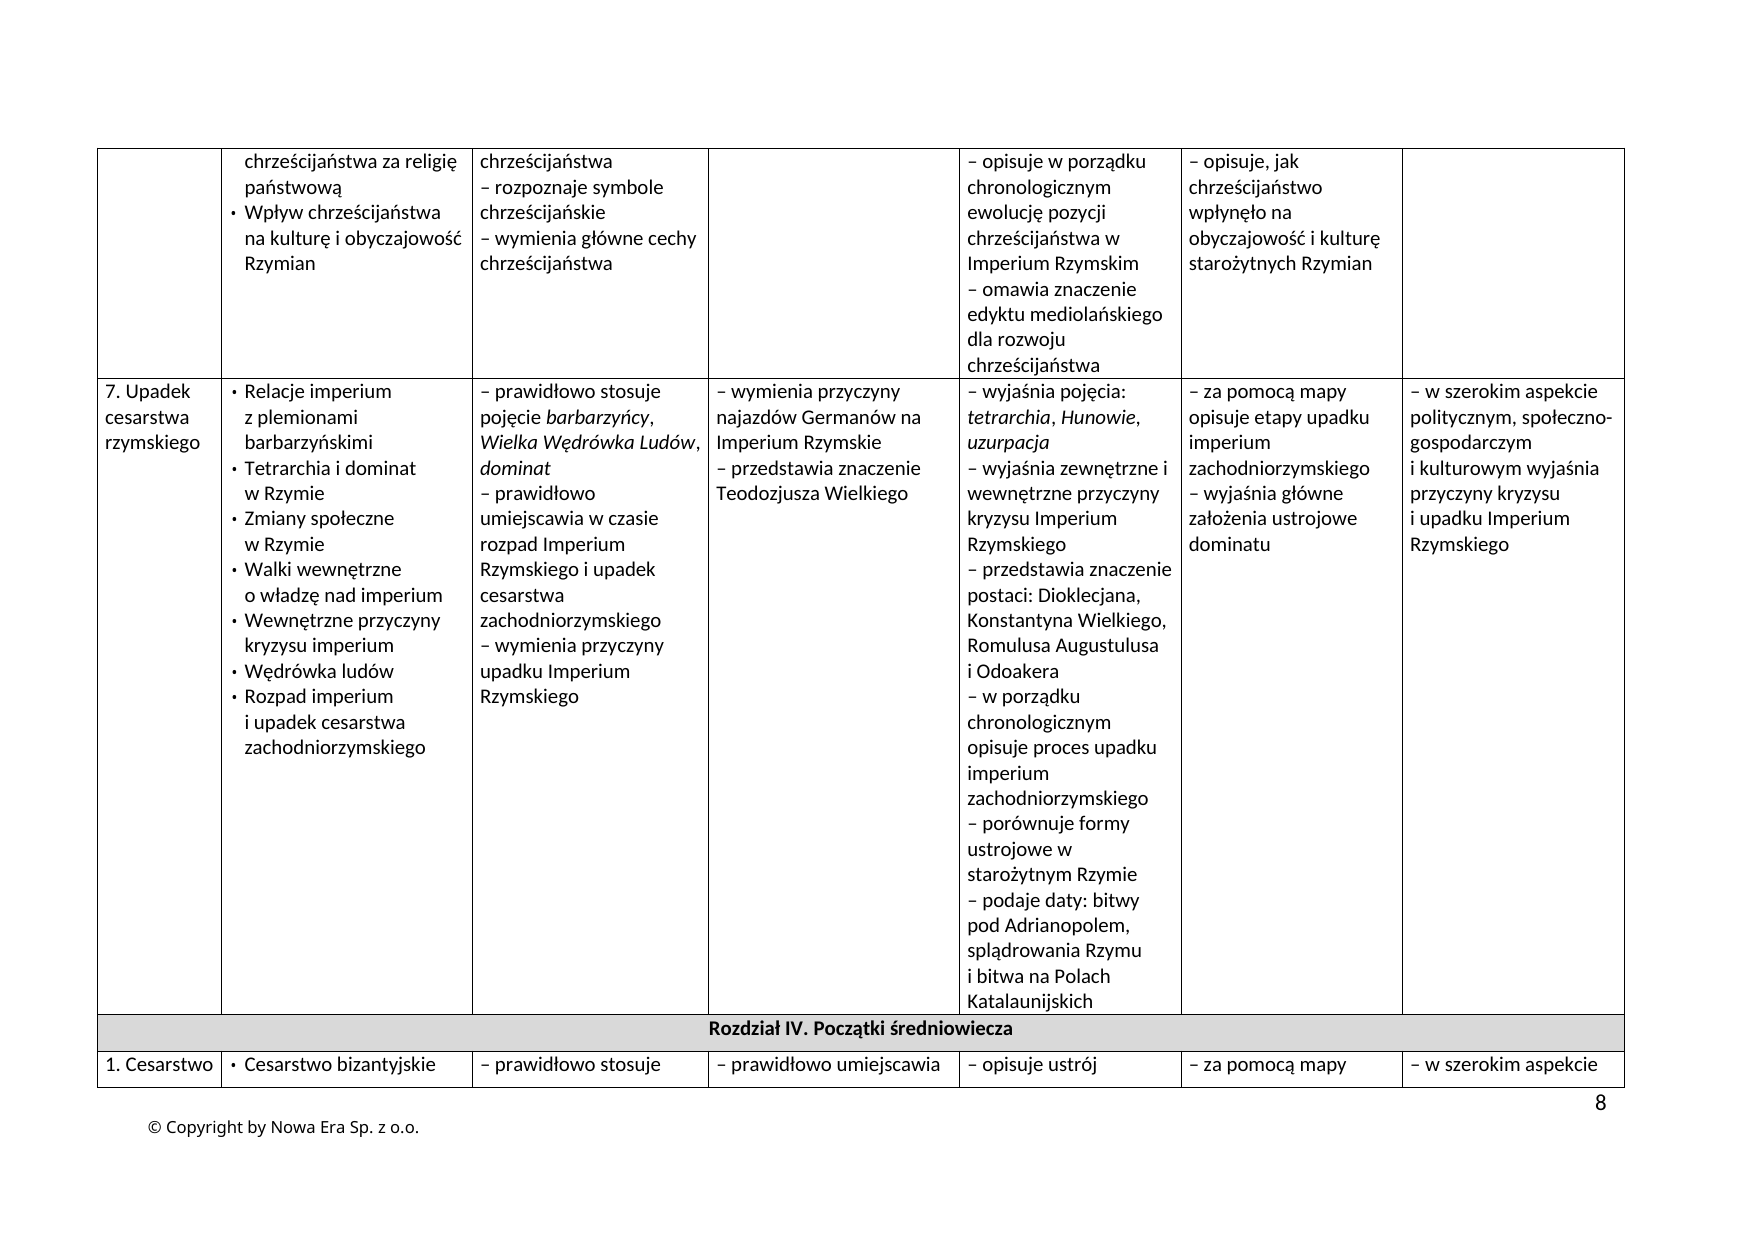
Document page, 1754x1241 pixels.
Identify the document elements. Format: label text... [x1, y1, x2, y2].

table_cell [98, 149, 221, 377]
table_cell – za pomocą mapy opisuje etapy upadku imperium zachodniorzymskiego – wyjaśnia główne założenia ustrojowe dominatu [1182, 379, 1402, 1014]
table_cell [98, 1052, 221, 1087]
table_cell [222, 1052, 472, 1087]
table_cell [473, 149, 708, 377]
table_cell – wyjaśnia pojęcia: tetrarchia, Hunowie, uzurpacja – wyjaśnia zewnętrzne i wewnętrzne przyczyny kryzysu Imperium Rzymskiego – przedstawia znaczenie postaci: Dioklecjana, Konstantyna Wielkiego, Romulusa Augustulusa i Odoakera – w porządku chronologicznym opisuje proces upadku imperium zachodniorzymskiego – porównuje formy ustrojowe w starożytnym Rzymie – podaje daty: bitwy pod Adrianopolem, splądrowania Rzymu i bitwa na Polach Katalaunijskich [960, 379, 1181, 1014]
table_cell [473, 1052, 708, 1087]
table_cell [1182, 149, 1402, 377]
table_cell – w szerokim aspekcie politycznym, społeczno-gospodarczym i kulturowym wyjaśnia przyczyny kryzysu i upadku Imperium Rzymskiego [1403, 379, 1624, 1014]
table_cell Rozdział IV. Początki średniowiecza [98, 1015, 1624, 1051]
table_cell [1403, 1052, 1624, 1087]
table_cell – prawidłowo stosuje pojęcie barbarzyńcy, Wielka Wędrówka Ludów, dominat – prawidłowo umiejscawia w czasie rozpad Imperium Rzymskiego i upadek cesarstwa zachodniorzymskiego – wymienia przyczyny upadku Imperium Rzymskiego [473, 379, 708, 1014]
table_cell – wymienia przyczyny najazdów Germanów na Imperium Rzymskie – przedstawia znaczenie Teodozjusza Wielkiego [709, 379, 959, 1014]
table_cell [960, 1052, 1181, 1087]
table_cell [222, 149, 472, 377]
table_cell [1403, 149, 1624, 377]
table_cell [709, 149, 959, 377]
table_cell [960, 149, 1181, 377]
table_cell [1182, 1052, 1402, 1087]
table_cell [709, 1052, 959, 1087]
table_cell 7. Upadek cesarstwa rzymskiego [98, 379, 221, 1014]
table_cell Relacje imperium z plemionami barbarzyńskimi Tetrarchia i dominat w Rzymie Zmiany społeczne w Rzymie Walki wewnętrzne o władzę nad imperium Wewnętrzne przyczyny kryzysu imperium Wędrówka ludów Rozpad imperium i upadek cesarstwa zachodniorzymskiego [222, 379, 472, 1014]
